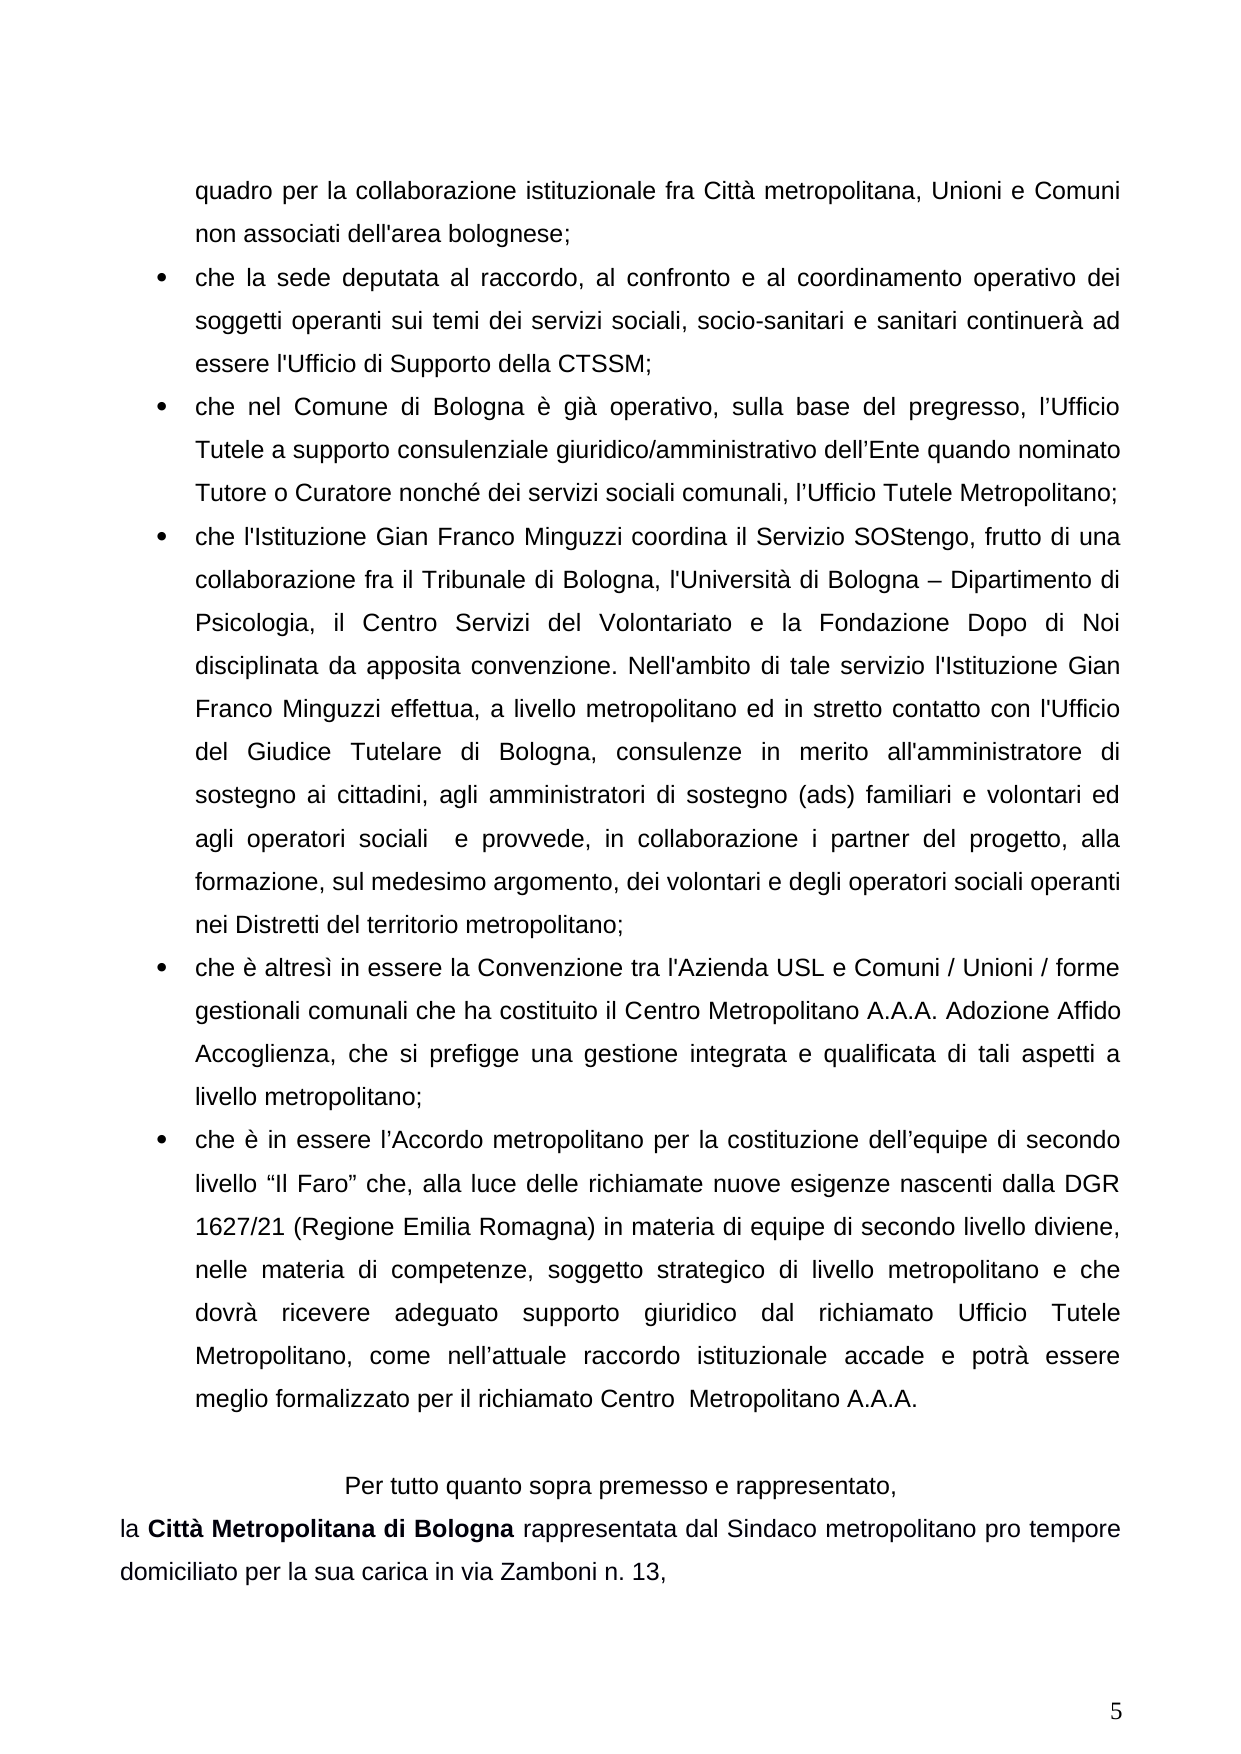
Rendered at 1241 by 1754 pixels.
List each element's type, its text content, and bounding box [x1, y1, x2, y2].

list che nel Comune di Bologna è già operativo, sulla base del pregresso, l’Ufficio Tutele a supporto consulenziale giuridico/amministrativo dell’Ente quando nominato Tutore o Curatore nonché dei servizi sociali comunali, l’Ufficio Tutele Metropolitano; [157, 392, 1122, 507]
text la Città Metropolitana di Bologna rappresentata dal Sindaco metropolitano pro tempore domiciliato per la sua carica in via Zamboni n. 13, [120, 1514, 1122, 1586]
list che è in essere l’Accordo metropolitano per la costituzione dell’equipe di secondo livello “Il Faro” che, alla luce delle richiamate nuove esigenze nascenti dalla DGR 1627/21 (Regione Emilia Romagna) in materia di equipe di secondo livello diviene, nelle materia di competenze, soggetto strategico di livello metropolitano e che dovrà ricevere adeguato supporto giuridico dal richiamato Ufficio Tutele Metropolitano, come nell’attuale raccordo istituzionale accade e potrà essere meglio formalizzato per il richiamato Centro Metropolitano A.A.A. [157, 1126, 1122, 1413]
list che è altresì in essere la Convenzione tra l'Azienda USL e Comuni / Unioni / forme gestionali comunali che ha costituito il Centro Metropolitano A.A.A. Adozione Affido Accoglienza, che si prefigge una gestione integrata e qualificata di tali aspetti a livello metropolitano; [157, 953, 1122, 1111]
list che la sede deputata al raccordo, al confronto e al coordinamento operativo dei soggetti operanti sui temi dei servizi sociali, socio-sanitari e sanitari continuerà ad essere l'Ufficio di Supporto della CTSSM; [157, 263, 1122, 378]
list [157, 176, 1122, 248]
list che l'Istituzione Gian Franco Minguzzi coordina il Servizio SOStengo, frutto di una collaborazione fra il Tribunale di Bologna, l'Università di Bologna – Dipartimento di Psicologia, il Centro Servizi del Volontariato e la Fondazione Dopo di Noi disciplinata da apposita convenzione. Nell'ambito di tale servizio l'Istituzione Gian Franco Minguzzi effettua, a livello metropolitano ed in stretto contatto con l'Ufficio del Giudice Tutelare di Bologna, consulenze in merito all'amministratore di sostegno ai cittadini, agli amministratori di sostegno (ads) familiari e volontari ed agli operatori sociali e provvede, in collaborazione i partner del progetto, alla formazione, sul medesimo argomento, dei volontari e degli operatori sociali operanti nei Distretti del territorio metropolitano; [157, 522, 1122, 938]
text Per tutto quanto sopra premesso e rappresentato, [120, 1471, 1122, 1499]
